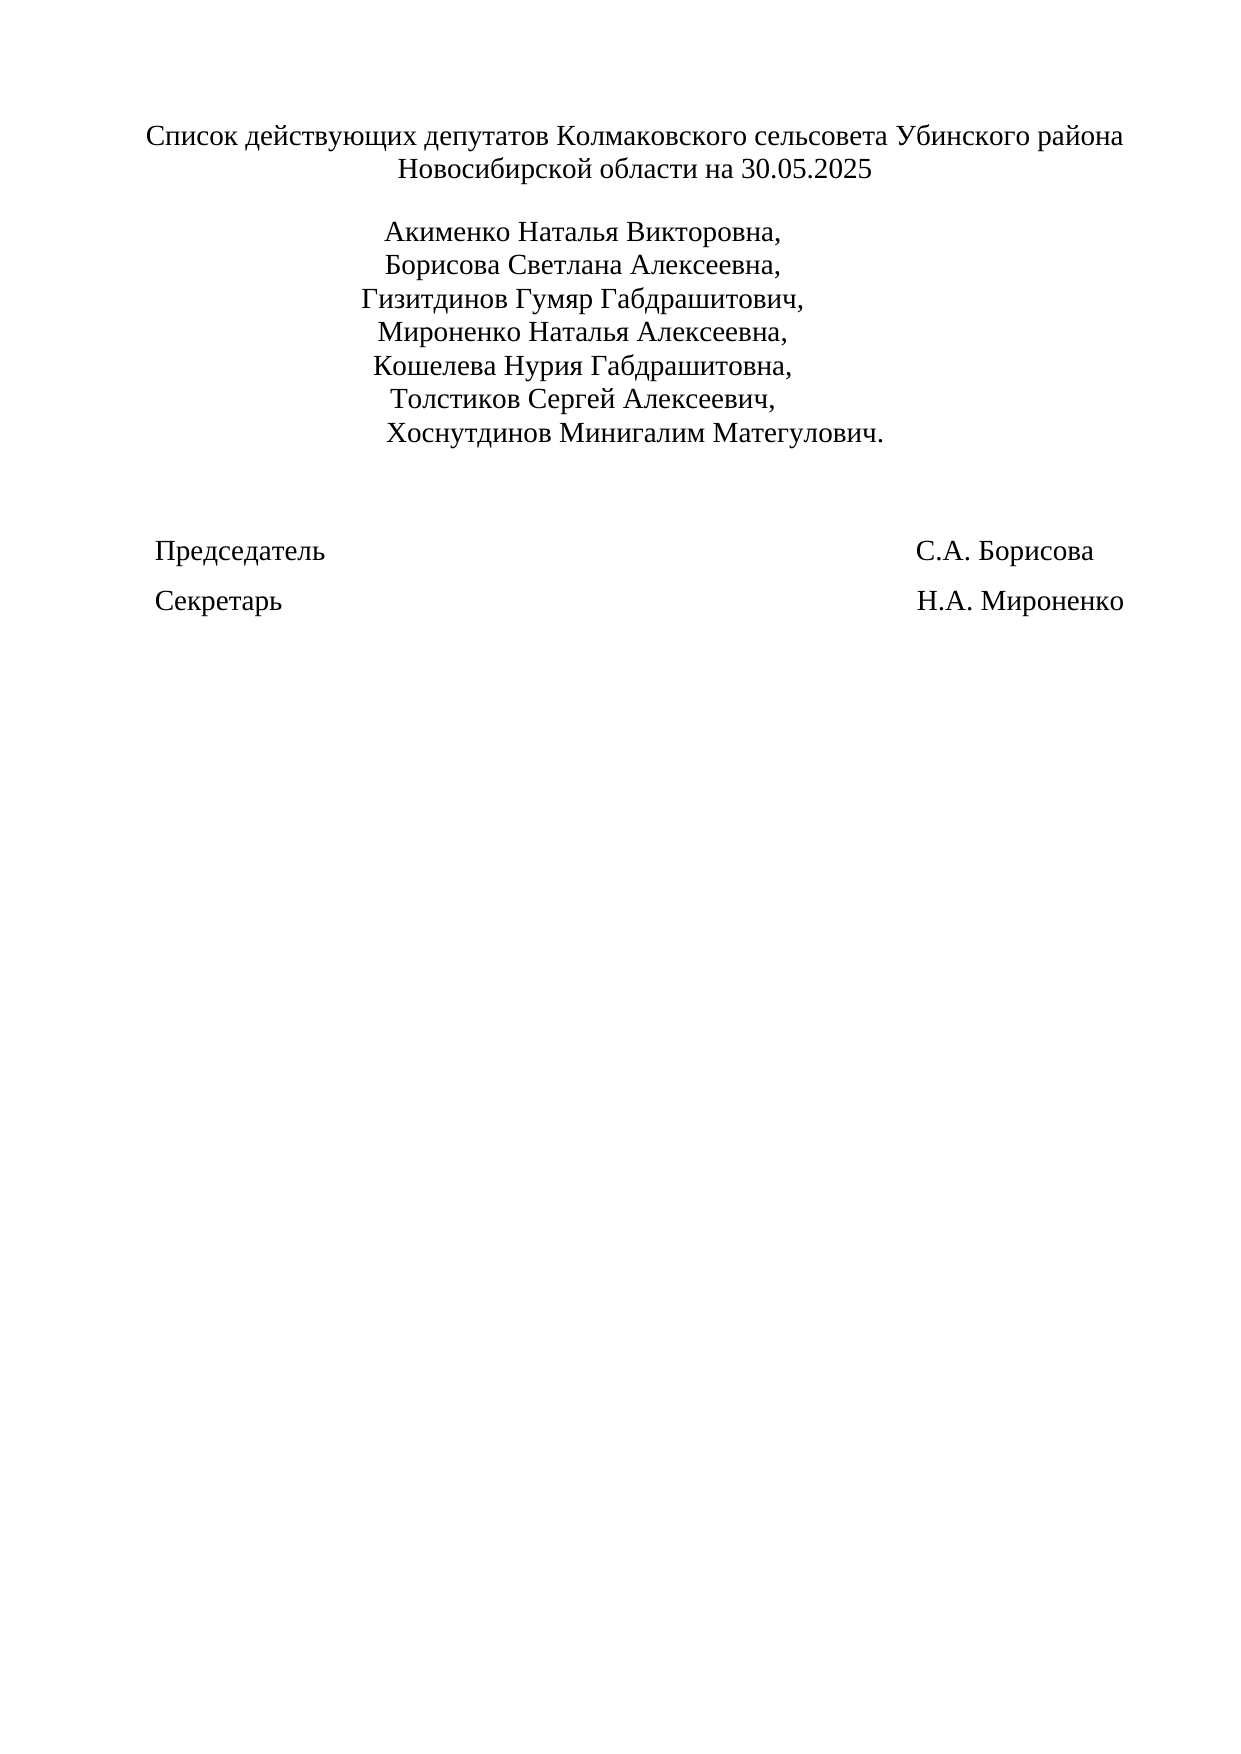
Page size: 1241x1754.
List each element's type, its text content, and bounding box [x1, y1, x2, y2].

table_header Акименко Наталья Викторовна, Борисова Светлана Алексеевна, Гизитдинов Гумяр Габдрашитович, Мироненко Наталья Алексеевна, Кошелева Нурия Габдрашитовна, Толстиков Сергей Алексеевич, [107, 214, 1058, 415]
text Секретарь Н.А. Мироненко [118, 583, 1152, 616]
text Хоснутдинов Минигалим Матегулович. [118, 415, 1152, 449]
text Список действующих депутатов Колмаковского сельсовета Убинского района Новосибирской области на 30.05.2025 [118, 118, 1152, 185]
text Председатель С.А. Борисова [118, 533, 1152, 566]
